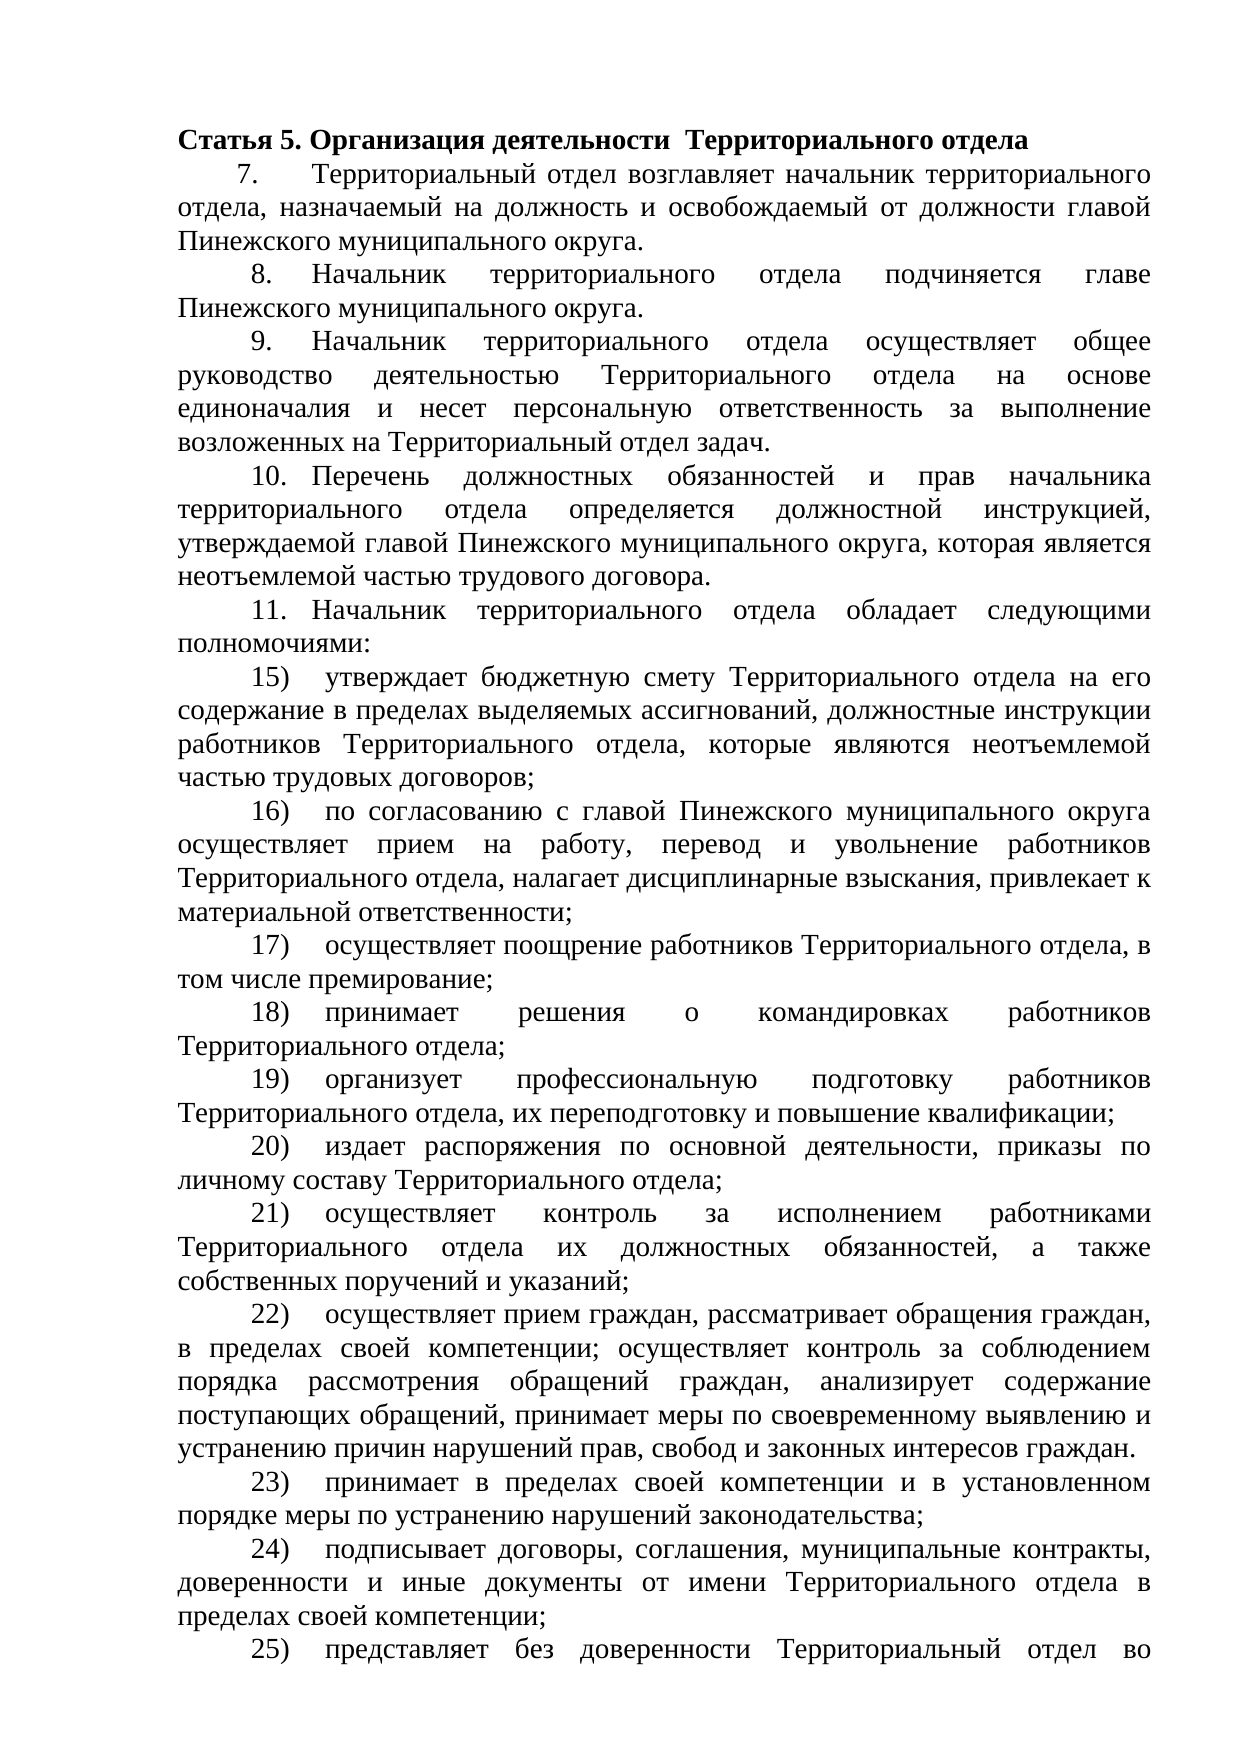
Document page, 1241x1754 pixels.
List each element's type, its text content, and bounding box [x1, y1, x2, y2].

list принимает решения о командировках работников Территориального отдела; [177, 994, 1152, 1061]
list Перечень должностных обязанностей и прав начальника территориального отдела определяется должностной инструкцией, утверждаемой главой Пинежского муниципального округа, которая является неотъемлемой частью трудового договора. [177, 458, 1152, 592]
list принимает в пределах своей компетенции и в установленном порядке меры по устранению нарушений законодательства; [177, 1464, 1152, 1531]
list организует профессиональную подготовку работников Территориального отдела, их переподготовку и повышение квалификации; [177, 1061, 1152, 1128]
text Статья 5. Организация деятельности Территориального отдела [177, 122, 1152, 156]
list осуществляет контроль за исполнением работниками Территориального отдела их должностных обязанностей, а также собственных поручений и указаний; [177, 1196, 1152, 1296]
list Начальник территориального отдела подчиняется главе Пинежского муниципального округа. [177, 256, 1152, 323]
list осуществляет прием граждан, рассматривает обращения граждан, в пределах своей компетенции; осуществляет контроль за соблюдением порядка рассмотрения обращений граждан, анализирует содержание поступающих обращений, принимает меры по своевременному выявлению и устранению причин нарушений прав, свобод и законных интересов граждан. [177, 1296, 1152, 1464]
list Начальник территориального отдела осуществляет общее руководство деятельностью Территориального отдела на основе единоначалия и несет персональную ответственность за выполнение возложенных на Территориальный отдел задач. [177, 323, 1152, 458]
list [177, 1632, 1152, 1665]
list подписывает договоры, соглашения, муниципальные контракты, доверенности и иные документы от имени Территориального отдела в пределах своей компетенции; [177, 1531, 1152, 1632]
list Начальник территориального отдела обладает следующими полномочиями: [177, 592, 1152, 659]
list Территориальный отдел возглавляет начальник территориального отдела, назначаемый на должность и освобождаемый от должности главой Пинежского муниципального округа. [177, 156, 1152, 256]
list осуществляет поощрение работников Территориального отдела, в том числе премирование; [177, 927, 1152, 994]
list издает распоряжения по основной деятельности, приказы по личному составу Территориального отдела; [177, 1128, 1152, 1196]
list по согласованию с главой Пинежского муниципального округа осуществляет прием на работу, перевод и увольнение работников Территориального отдела, налагает дисциплинарные взыскания, привлекает к материальной ответственности; [177, 793, 1152, 927]
list утверждает бюджетную смету Территориального отдела на его содержание в пределах выделяемых ассигнований, должностные инструкции работников Территориального отдела, которые являются неотъемлемой частью трудовых договоров; [177, 659, 1152, 793]
